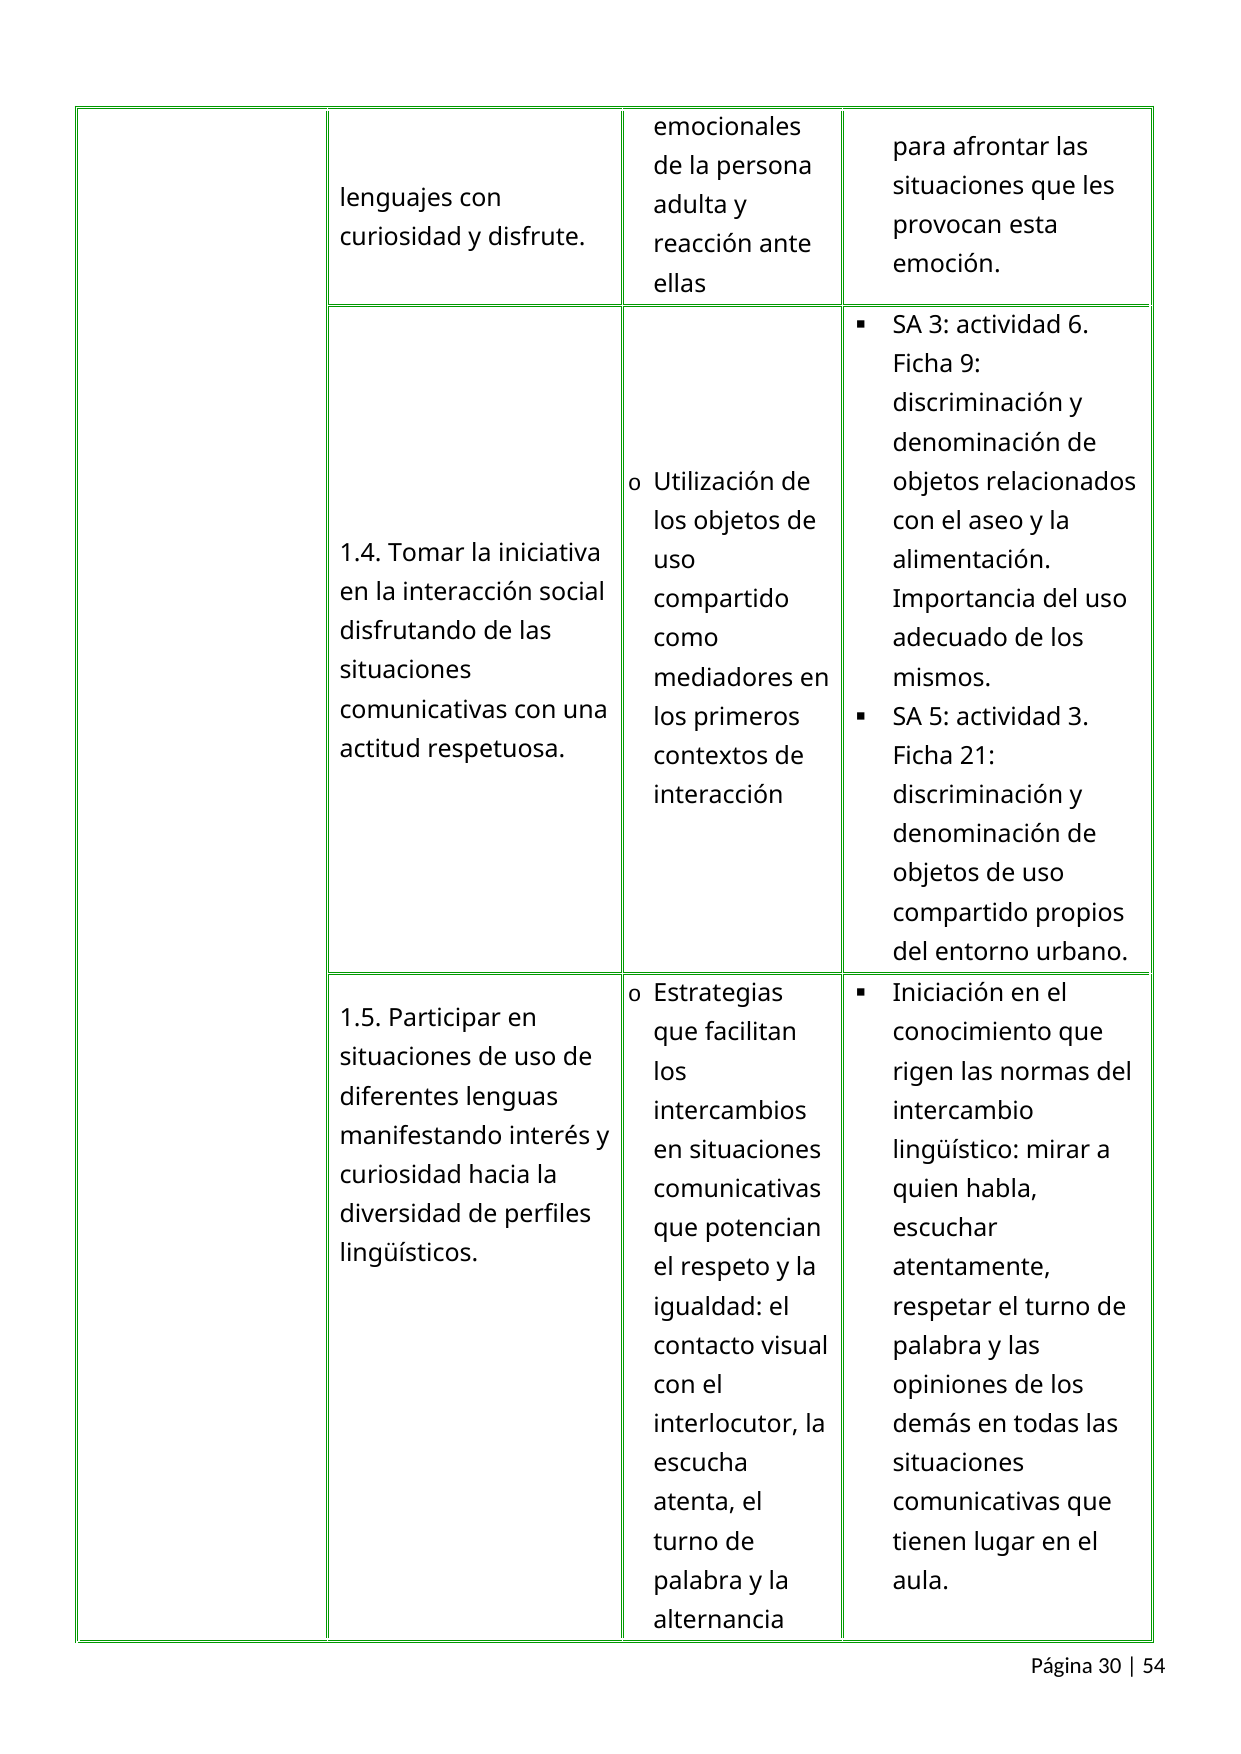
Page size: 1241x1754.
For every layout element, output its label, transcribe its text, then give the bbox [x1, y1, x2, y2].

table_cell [623, 972, 843, 1640]
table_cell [327, 109, 622, 304]
table_cell 1.4. Tomar la iniciativa en la interacción social disfrutando de las situaciones comunicativas con una actitud respetuosa. [329, 307, 621, 972]
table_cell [623, 107, 843, 304]
table_cell Utilización de los objetos de uso compartido como mediadores en los primeros contextos de interacción [624, 307, 841, 972]
table_cell SA 3: actividad 6. Ficha 9: discriminación y denominación de objetos relacionados con el aseo y la alimentación. Importancia del uso adecuado de los mismos. SA 5: actividad 3. Ficha 21: discriminación y denominación de objetos de uso compartido propios del entorno urbano. [844, 304, 1151, 972]
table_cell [843, 109, 1151, 304]
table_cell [327, 975, 622, 1640]
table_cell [843, 972, 1151, 1640]
